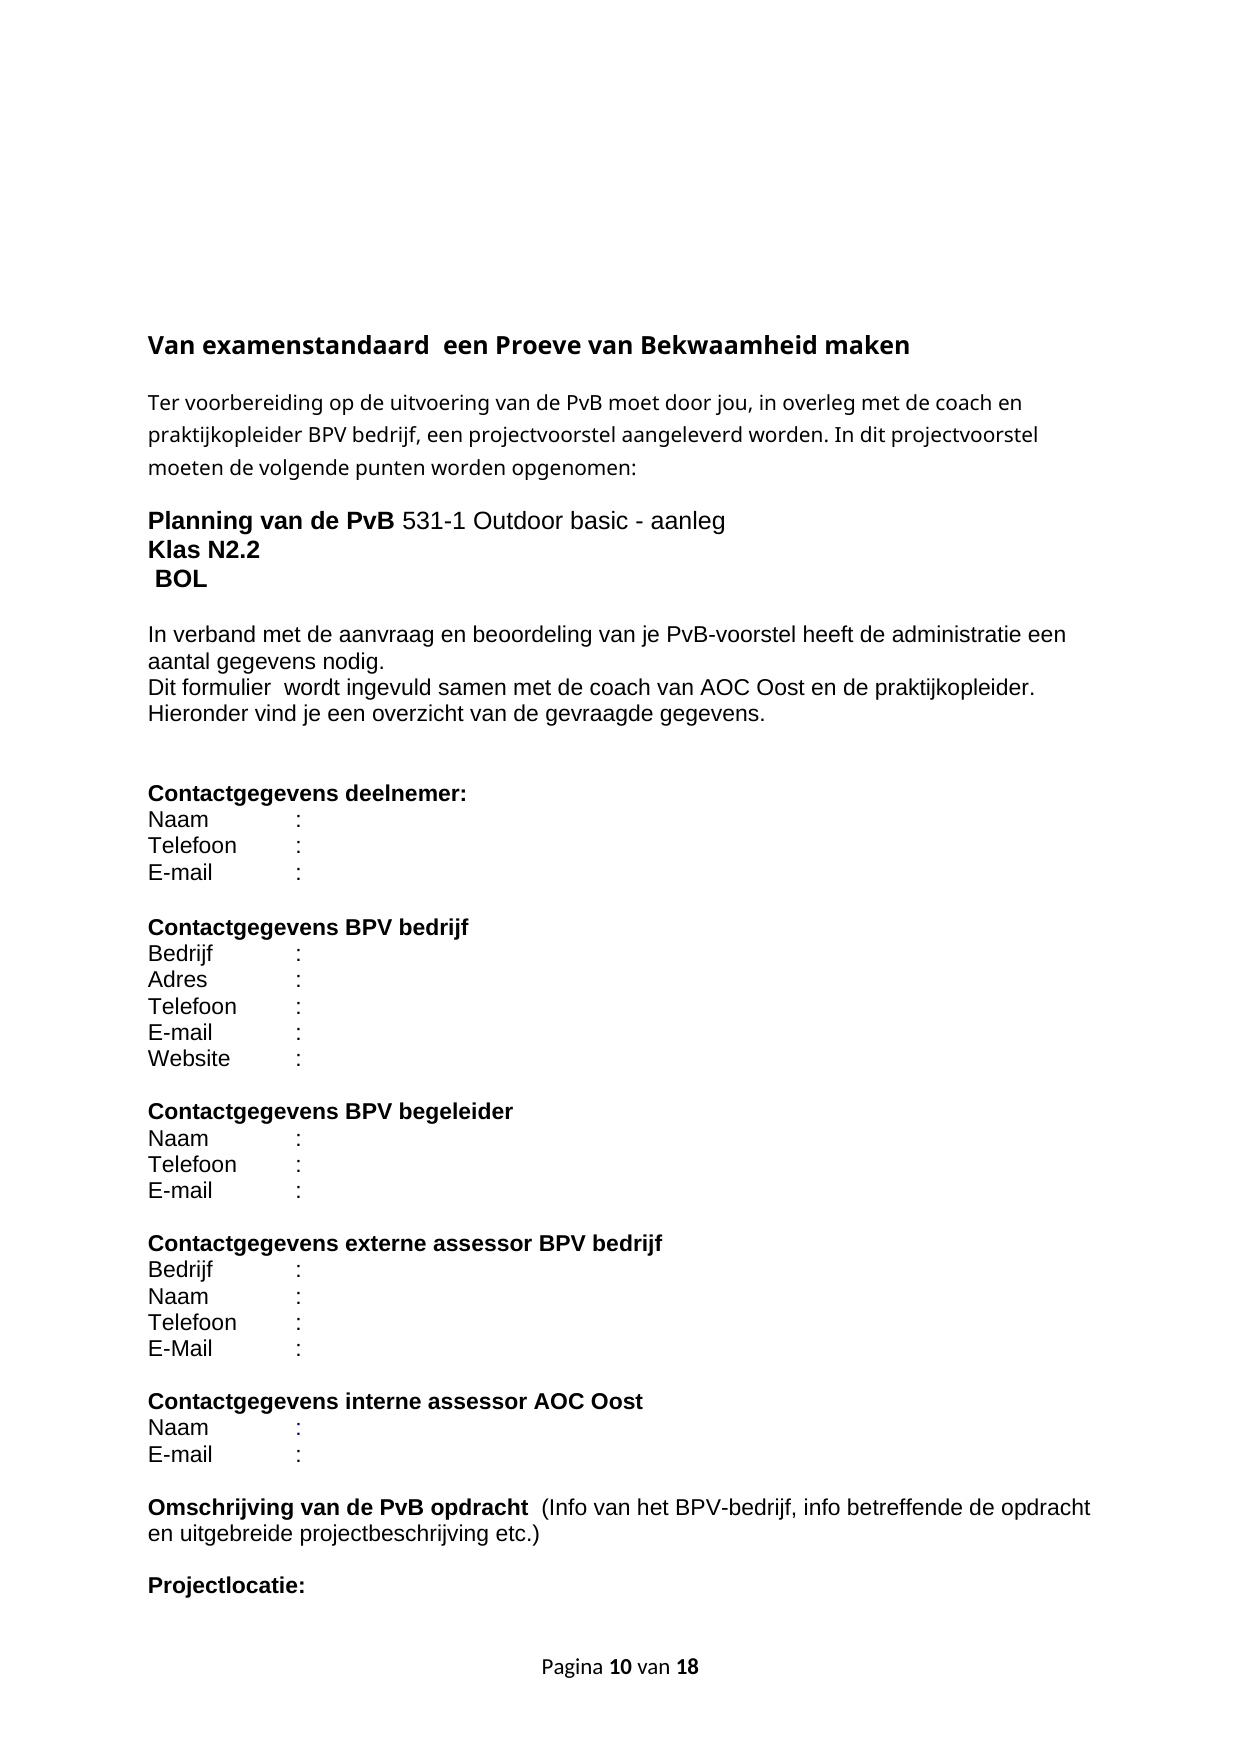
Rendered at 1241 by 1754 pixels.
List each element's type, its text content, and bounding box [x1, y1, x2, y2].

text Telefoon : [148, 832, 1092, 858]
text Hieronder vind je een overzicht van de gevraagde gegevens. [148, 700, 1092, 727]
text Telefoon : [148, 993, 1092, 1019]
text In verband met de aanvraag en beoordeling van je PvB-voorstel heeft de administratie een aantal gegevens nodig. [148, 621, 1092, 674]
text Dit formulier wordt ingevuld samen met de coach van AOC Oost en de praktijkopleider. [148, 674, 1092, 700]
text Naam : [148, 1414, 1092, 1441]
text Contactgegevens deelnemer: [148, 779, 1092, 806]
text Contactgegevens externe assessor BPV bedrijf [148, 1230, 1092, 1256]
text Contactgegevens BPV begeleider [148, 1098, 1092, 1124]
text Telefoon : [148, 1309, 1092, 1335]
text E-Mail : [148, 1335, 1092, 1362]
text Naam : [148, 1124, 1092, 1151]
text Planning van de PvB 531-1 Outdoor basic - aanleg [148, 506, 1092, 535]
text Telefoon : [148, 1151, 1092, 1177]
text E-mail : [148, 858, 1092, 885]
text Adres : [148, 966, 1092, 993]
text E-mail : [148, 1019, 1092, 1045]
text Klas N2.2 [148, 535, 1092, 564]
text Bedrijf : [148, 940, 1092, 966]
text Contactgegevens interne assessor AOC Oost [148, 1388, 1092, 1414]
text Website : [148, 1045, 1092, 1072]
text Van examenstandaard een Proeve van Bekwaamheid maken [148, 328, 1092, 362]
text Naam : [148, 806, 1092, 832]
text E-mail : [148, 1441, 1092, 1467]
text Naam : [148, 1283, 1092, 1309]
text E-mail : [148, 1177, 1092, 1203]
text BOL [148, 564, 1092, 593]
text Bedrijf : [148, 1256, 1092, 1283]
text Projectlocatie: [148, 1572, 1092, 1599]
text Contactgegevens BPV bedrijf [148, 914, 1092, 940]
text Omschrijving van de PvB opdracht (Info van het BPV-bedrijf, info betreffende de opdracht en uitgebreide projectbeschrijving etc.) [148, 1493, 1092, 1546]
text Ter voorbereiding op de uitvoering van de PvB moet door jou, in overleg met de coach en praktijkopleider BPV bedrijf, een projectvoorstel aangeleverd worden. In dit projectvoorstel moeten de volgende punten worden opgenomen: [148, 388, 1092, 481]
